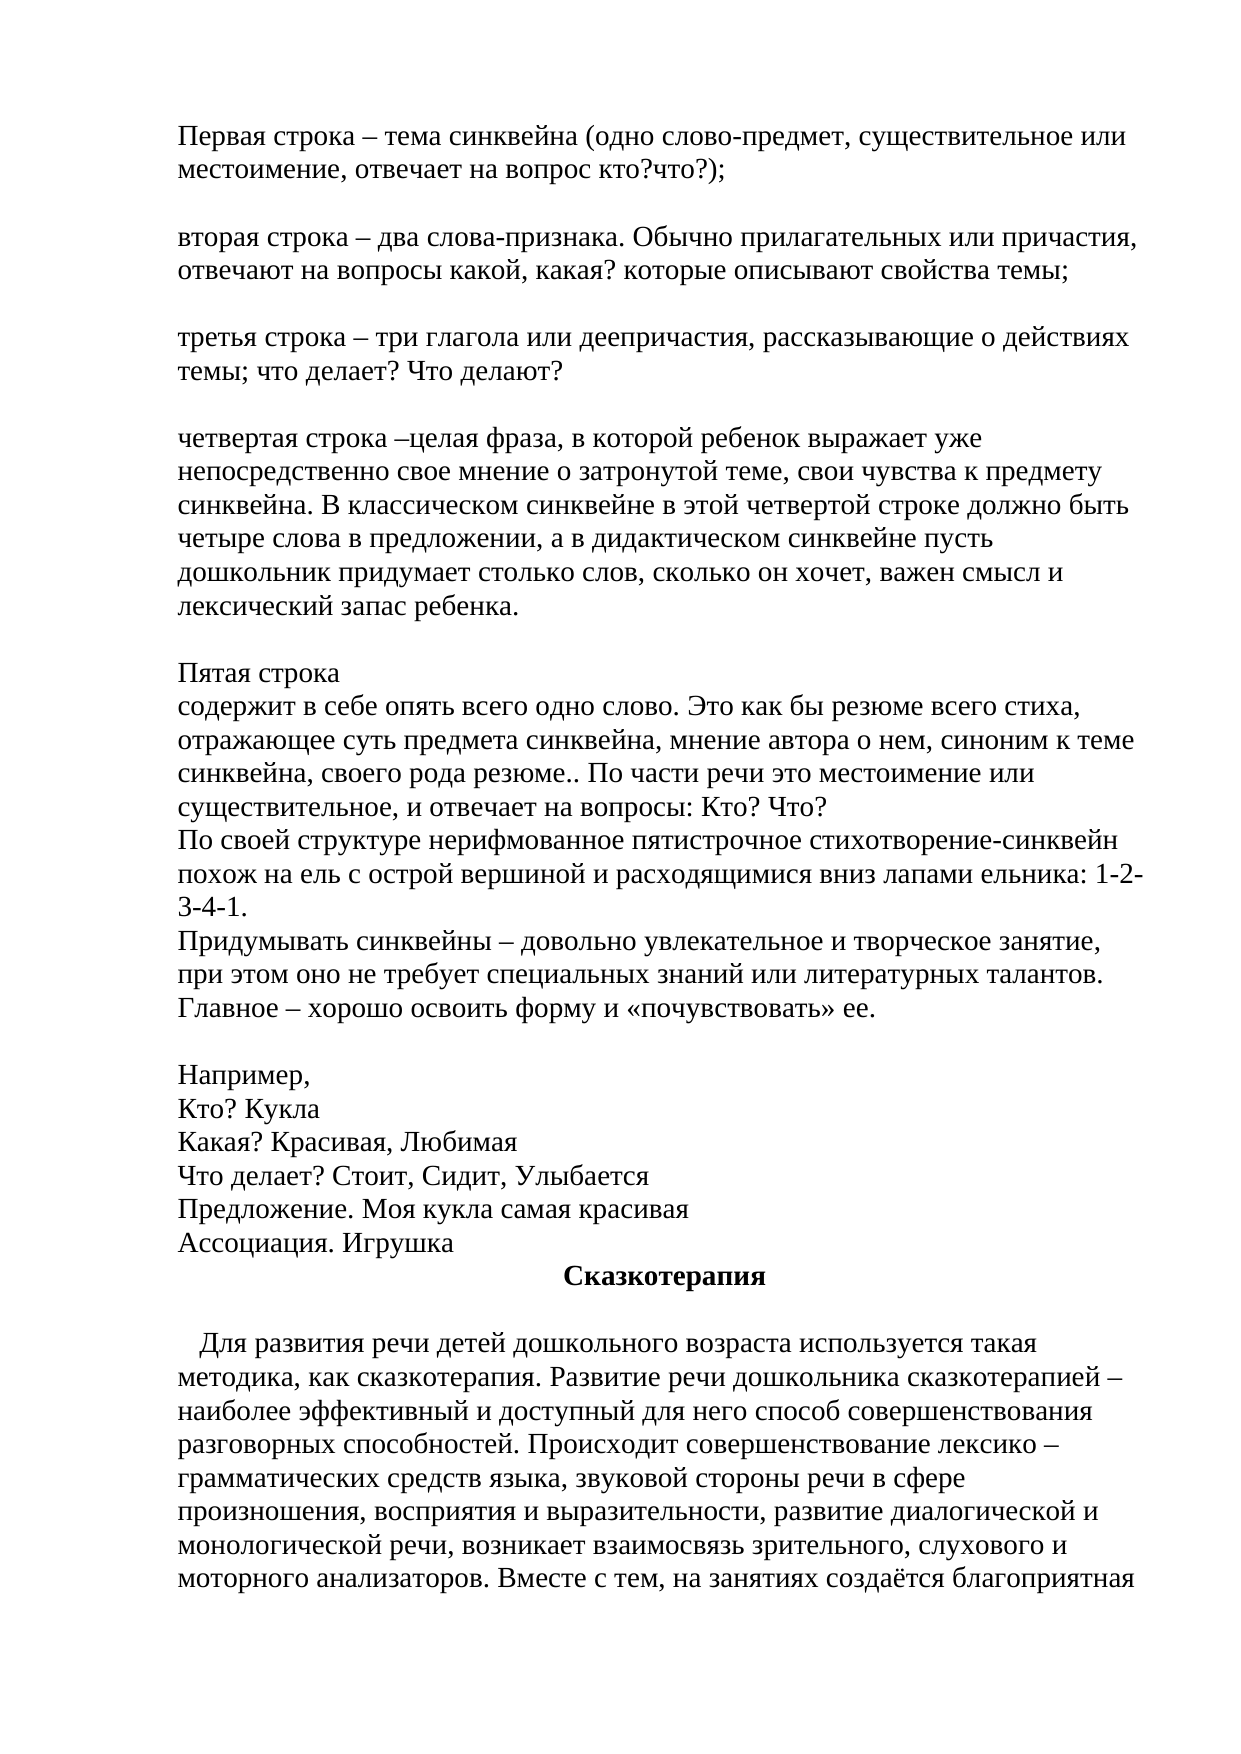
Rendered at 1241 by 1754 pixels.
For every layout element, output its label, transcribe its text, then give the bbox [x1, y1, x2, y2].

text Первая строка – тема синквейна (одно слово-предмет, существительное или местоимение, отвечает на вопрос кто?что?); [177, 118, 1152, 185]
text вторая строка – два слова-признака. Обычно прилагательных или причастия, отвечают на вопросы какой, какая? которые описывают свойства темы; [177, 219, 1152, 286]
text четвертая строка –целая фраза, в которой ребенок выражает уже непосредственно свое мнение о затронутой теме, свои чувства к предмету синквейна. В классическом синквейне в этой четвертой строке должно быть четыре слова в предложении, а в дидактическом синквейне пусть дошкольник придумает столько слов, сколько он хочет, важен смысл и лексический запас ребенка. [177, 420, 1152, 621]
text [177, 1326, 1152, 1594]
text Сказкотерапия [177, 1258, 1152, 1292]
text содержит в себе опять всего одно слово. Это как бы резюме всего стиха, отражающее суть предмета синквейна, мнение автора о нем, синоним к теме синквейна, своего рода резюме.. По части речи это местоимение или существительное, и отвечает на вопросы: Кто? Что? [177, 688, 1152, 822]
text третья строка – три глагола или деепричастия, рассказывающие о действиях темы; что делает? Что делают? [177, 319, 1152, 386]
text Предложение. Моя кукла самая красивая [177, 1191, 1152, 1225]
text Например, [177, 1057, 1152, 1091]
text Кто? Кукла [177, 1091, 1152, 1124]
text По своей структуре нерифмованное пятистрочное стихотворение-синквейн похож на ель с острой вершиной и расходящимися вниз лапами ельника: 1-2-3-4-1. [177, 822, 1152, 923]
text Что делает? Стоит, Сидит, Улыбается [177, 1158, 1152, 1191]
text Ассоциация. Игрушка [177, 1225, 1152, 1258]
text Пятая строка [177, 655, 1152, 688]
text Придумывать синквейны – довольно увлекательное и творческое занятие, при этом оно не требует специальных знаний или литературных талантов. Главное – хорошо освоить форму и «почувствовать» ее. [177, 923, 1152, 1024]
text Какая? Красивая, Любимая [177, 1124, 1152, 1158]
